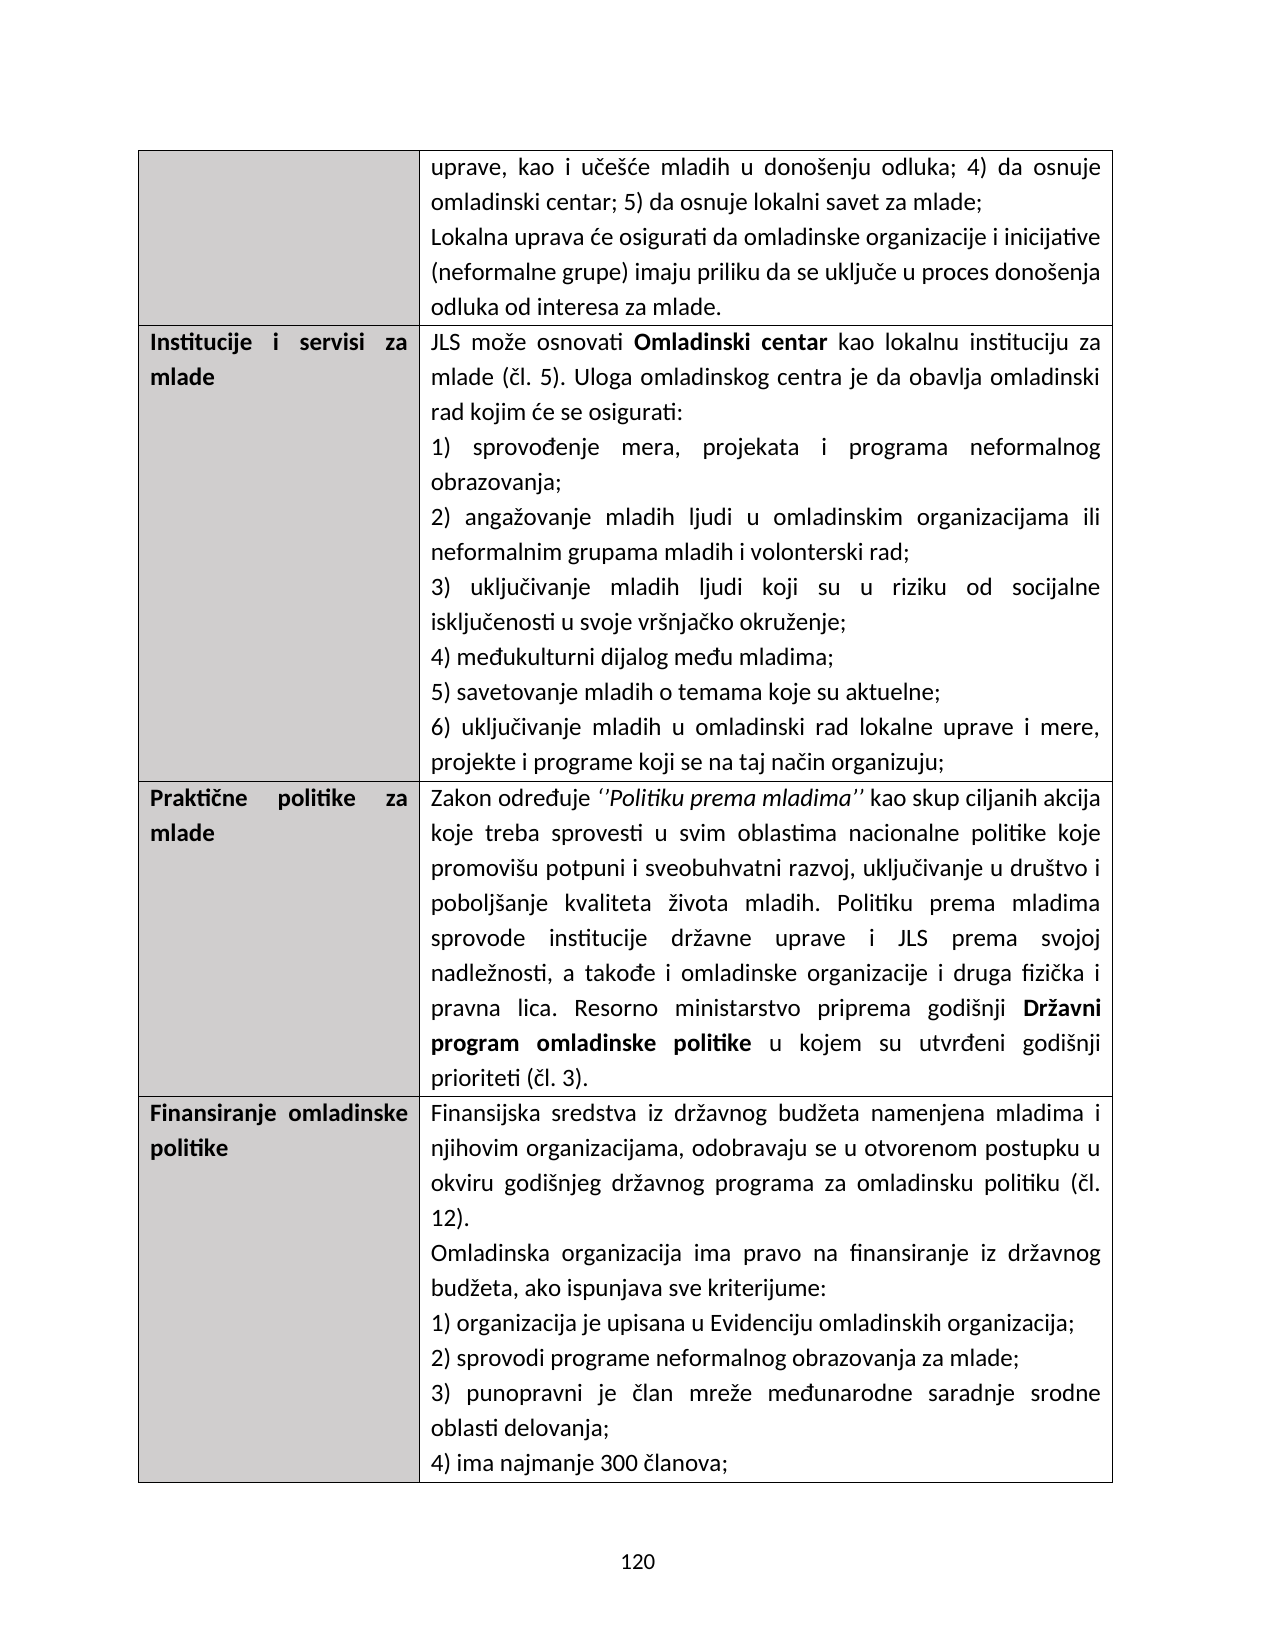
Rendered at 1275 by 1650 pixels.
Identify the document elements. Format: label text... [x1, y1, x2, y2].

table_cell Institucije i servisi za mlade [139, 326, 419, 781]
table_cell Zakon određuje ‘’Politiku prema mladima’’ kao skup ciljanih akcija koje treba sprovesti u svim oblastima nacionalne politike koje promovišu potpuni i sveobuhvatni razvoj, uključivanje u društvo i poboljšanje kvaliteta života mladih. Politiku prema mladima sprovode institucije državne uprave i JLS prema svojoj nadležnosti, a takođe i omladinske organizacije i druga fizička i pravna lica. Resorno ministarstvo priprema godišnji Državni program omladinske politike u kojem su utvrđeni godišnji prioriteti (čl. 3). [420, 782, 1112, 1096]
table_cell Praktične politike za mlade [139, 782, 419, 1096]
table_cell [139, 1097, 419, 1482]
table_cell JLS može osnovati Omladinski centar kao lokalnu instituciju za mlade (čl. 5). Uloga omladinskog centra je da obavlja omladinski rad kojim će se osigurati: 1) sprovođenje mera, projekata i programa neformalnog obrazovanja; 2) angažovanje mladih ljudi u omladinskim organizacijama ili neformalnim grupama mladih i volonterski rad; 3) uključivanje mladih ljudi koji su u riziku od socijalne isključenosti u svoje vršnjačko okruženje; 4) međukulturni dijalog među mladima; 5) savetovanje mladih o temama koje su aktuelne; 6) uključivanje mladih u omladinski rad lokalne uprave i mere, projekte i programe koji se na taj način organizuju; [420, 326, 1112, 781]
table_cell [420, 151, 1112, 325]
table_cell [139, 151, 419, 325]
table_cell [420, 1097, 1112, 1482]
